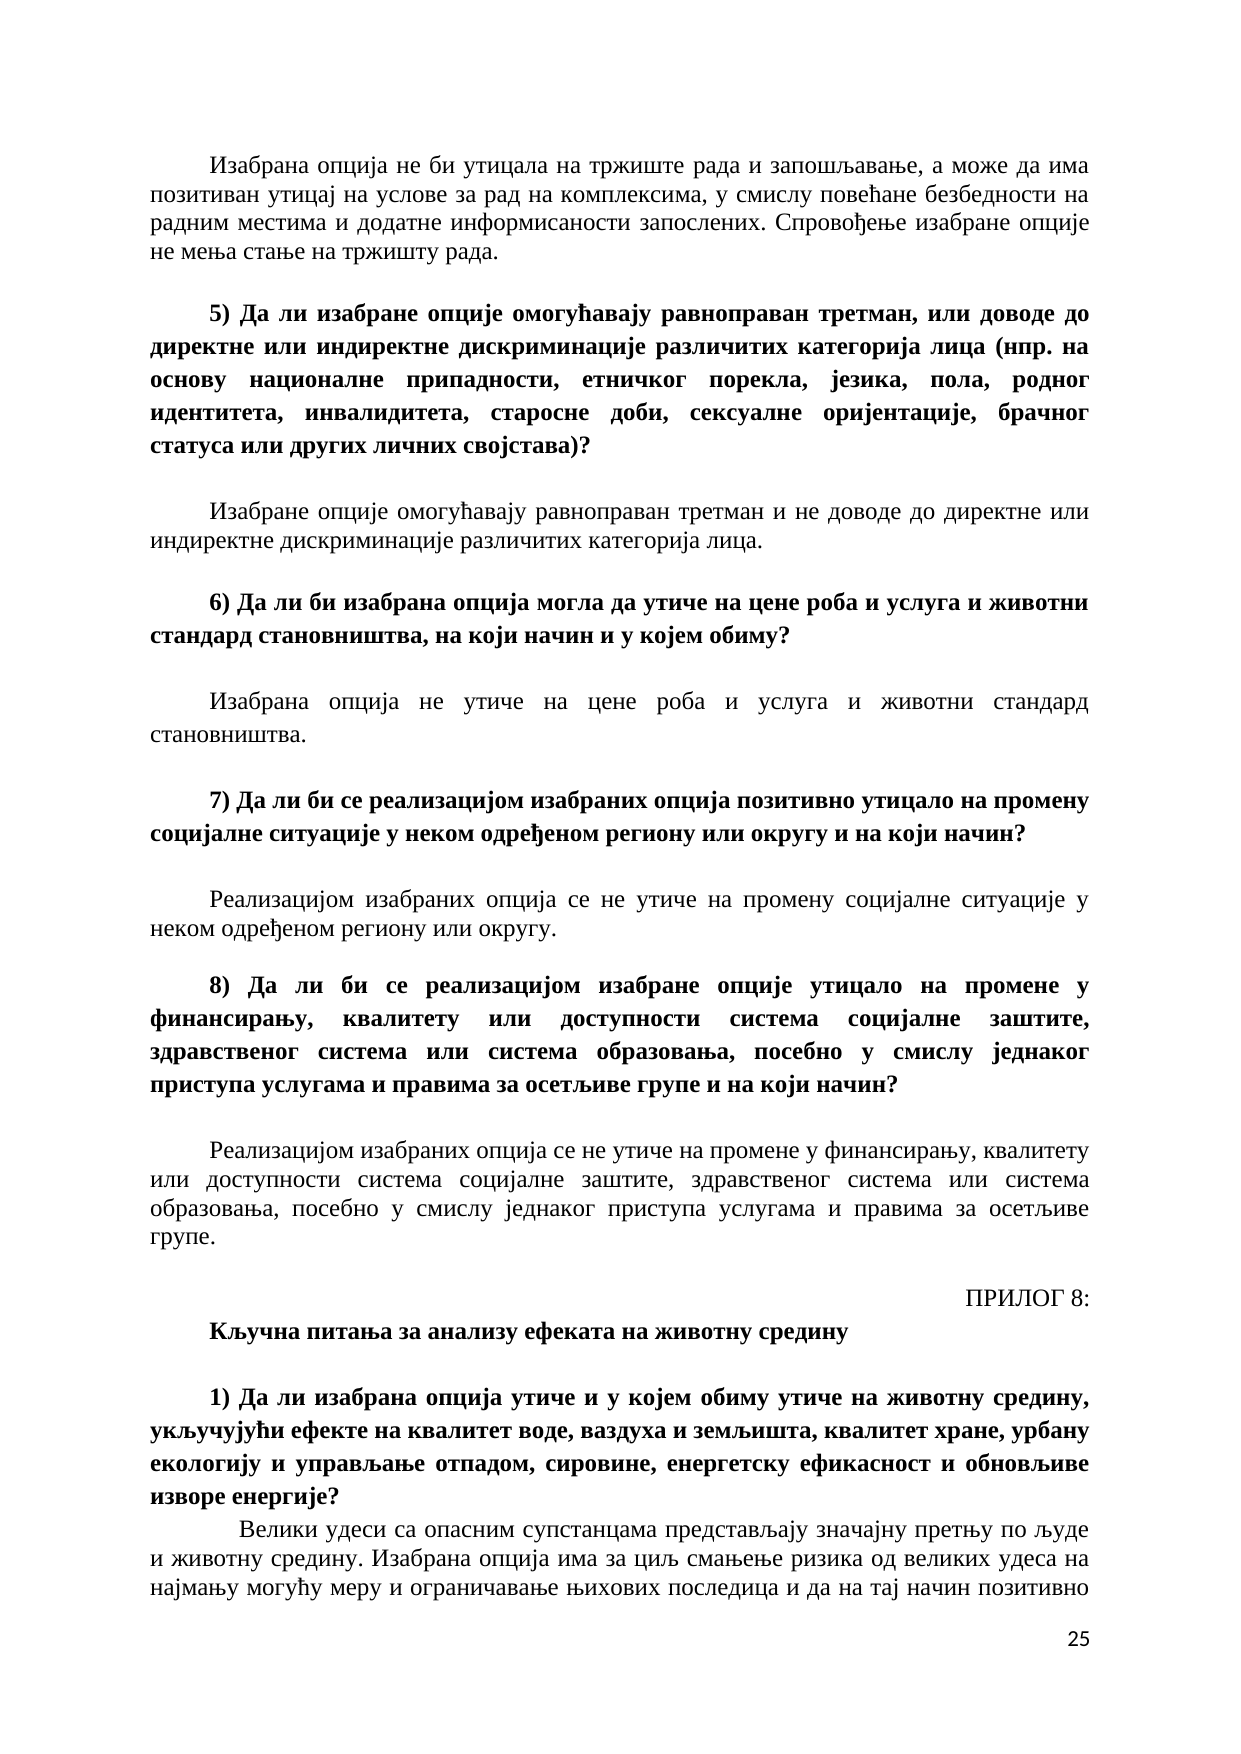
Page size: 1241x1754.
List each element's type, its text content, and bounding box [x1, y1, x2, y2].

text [150, 1514, 1090, 1601]
text Реализацијом изабраних опција се не утиче на промене у финансирању, квалитету или доступности система социјалне заштите, здравственог система или система образовања, посебно у смислу једнаког приступа услугама и правима за осетљиве групе. [150, 1135, 1090, 1250]
text ПРИЛОГ 8: [150, 1283, 1090, 1312]
list Да ли изабрана опција утиче и у којем обиму утиче на животну средину, укључујући ефекте на квалитет воде, ваздуха и земљишта, квалитет хране, урбану екологију и управљање отпадом, сировине, енергетску ефикасност и обновљиве изворе енергије? [150, 1382, 1090, 1510]
text 6) Да ли би изабрана опција могла да утиче на цене роба и услуга и животни стандард становништва, на који начин и у којем обиму? [150, 587, 1090, 648]
text 7) Да ли би се реализацијом изабраних опција позитивно утицало на промену социјалне ситуације у неком одређеном региону или округу и на који начин? [150, 785, 1090, 847]
text Реализацијом изабраних опција се не утиче на промену социјалне ситуације у неком одређеном региону или округу. [150, 884, 1090, 941]
text Изабрана опција не би утицала на тржиште рада и запошљавање, а може да има позитиван утицај на услове за рад на комплексима, у смислу повећане безбедности на радним местима и додатне информисаности запослених. Спровођење изабране опције не мења стање на тржишту рада. [150, 150, 1090, 265]
text Кључна питања за анализу ефеката на животну средину [150, 1316, 1090, 1345]
text Изабране опције омогућавају равноправан третман и не доводе до директне или индиректне дискриминације различитих категорија лица. [150, 496, 1090, 554]
text 5) Да ли изабране опције омогућавају равноправан третман, или доводе до директне или индиректне дискриминације различитих категорија лица (нпр. на основу националне припадности, етничког порекла, језика, пола, родног идентитета, инвалидитета, старосне доби, сексуалне оријентације, брачног статуса или других личних својстава)? [150, 298, 1090, 459]
text 8) Да ли би се реализацијом изабране опције утицало на промене у финансирању, квалитету или доступности система социјалне заштите, здравственог система или система образовања, посебно у смислу једнаког приступа услугама и правима за осетљиве групе и на који начин? [150, 970, 1090, 1098]
text Изабрана опција не утиче на цене роба и услуга и животни стандард становништва. [150, 686, 1090, 747]
